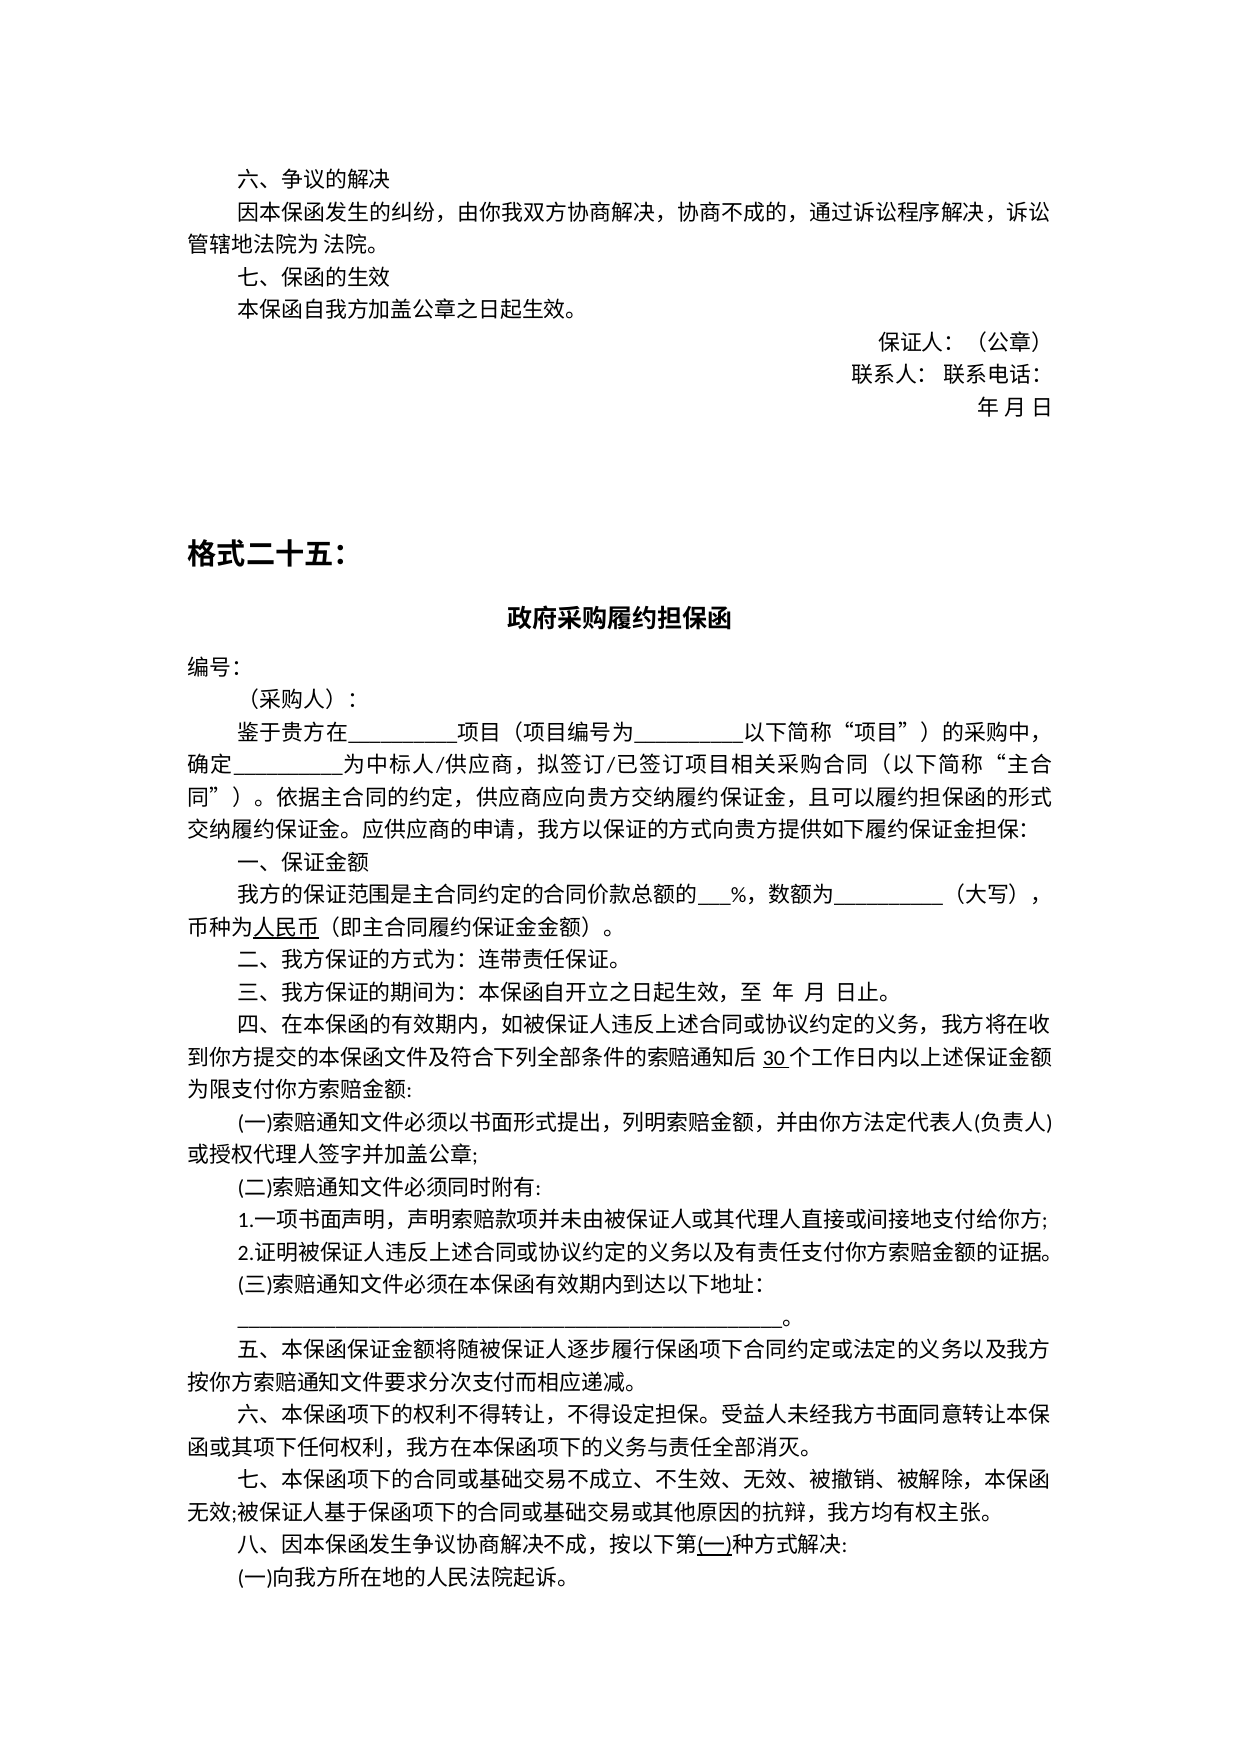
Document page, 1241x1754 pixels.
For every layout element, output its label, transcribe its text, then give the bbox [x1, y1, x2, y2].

text 1.一项书面声明，声明索赔款项并未由被保证人或其代理人直接或间接地支付给你方; [187, 1202, 1053, 1234]
text 本保函自我方加盖公章之日起生效。 [187, 292, 1053, 324]
text 二、我方保证的方式为：连带责任保证。 [187, 942, 1053, 974]
text （采购人）： [187, 682, 1053, 714]
text __________________________________________________。 [187, 1299, 1053, 1332]
text 七、保函的生效 [187, 259, 1053, 292]
text (三)索赔通知文件必须在本保函有效期内到达以下地址： [187, 1267, 1053, 1299]
text 2.证明被保证人违反上述合同或协议约定的义务以及有责任支付你方索赔金额的证据。 [187, 1234, 1053, 1267]
text (一)向我方所在地的人民法院起诉。 [187, 1559, 1053, 1592]
text 格式二十五： [187, 519, 1053, 584]
text 三、我方保证的期间为：本保函自开立之日起生效，至 年 月 日止。 [187, 974, 1053, 1007]
text (一)索赔通知文件必须以书面形式提出，列明索赔金额，并由你方法定代表人(负责人)或授权代理人签字并加盖公章; [187, 1104, 1053, 1169]
text 我方的保证范围是主合同约定的合同价款总额的___%，数额为__________（大写），币种为人民币（即主合同履约保证金金额）。 [187, 877, 1053, 942]
text 六、争议的解决 [187, 162, 1053, 194]
text 编号： [187, 649, 1053, 682]
text 八、因本保函发生争议协商解决不成，按以下第(一)种方式解决: [187, 1527, 1053, 1559]
text 六、本保函项下的权利不得转让，不得设定担保。受益人未经我方书面同意转让本保函或其项下任何权利，我方在本保函项下的义务与责任全部消灭。 [187, 1397, 1053, 1462]
text 年 月 日 [187, 389, 1053, 422]
text 联系人： 联系电话： [187, 357, 1053, 389]
text 政府采购履约担保函 [187, 584, 1053, 649]
text 因本保函发生的纠纷，由你我双方协商解决，协商不成的，通过诉讼程序解决，诉讼管辖地法院为 法院。 [187, 194, 1053, 259]
text 一、保证金额 [187, 844, 1053, 877]
text (二)索赔通知文件必须同时附有: [187, 1169, 1053, 1202]
text 保证人：（公章） [187, 324, 1053, 357]
text 七、本保函项下的合同或基础交易不成立、不生效、无效、被撤销、被解除，本保函无效;被保证人基于保函项下的合同或基础交易或其他原因的抗辩，我方均有权主张。 [187, 1462, 1053, 1527]
text 五、本保函保证金额将随被保证人逐步履行保函项下合同约定或法定的义务以及我方按你方索赔通知文件要求分次支付而相应递减。 [187, 1332, 1053, 1397]
text 鉴于贵方在__________项目（项目编号为__________以下简称“项目”）的采购中，确定__________为中标人/供应商，拟签订/已签订项目相关采购合同（以下简称“主合同”）。依据主合同的约定，供应商应向贵方交纳履约保证金，且可以履约担保函的形式交纳履约保证金。应供应商的申请，我方以保证的方式向贵方提供如下履约保证金担保： [187, 714, 1053, 844]
text 四、在本保函的有效期内，如被保证人违反上述合同或协议约定的义务，我方将在收到你方提交的本保函文件及符合下列全部条件的索赔通知后30个工作日内以上述保证金额为限支付你方索赔金额: [187, 1007, 1053, 1104]
